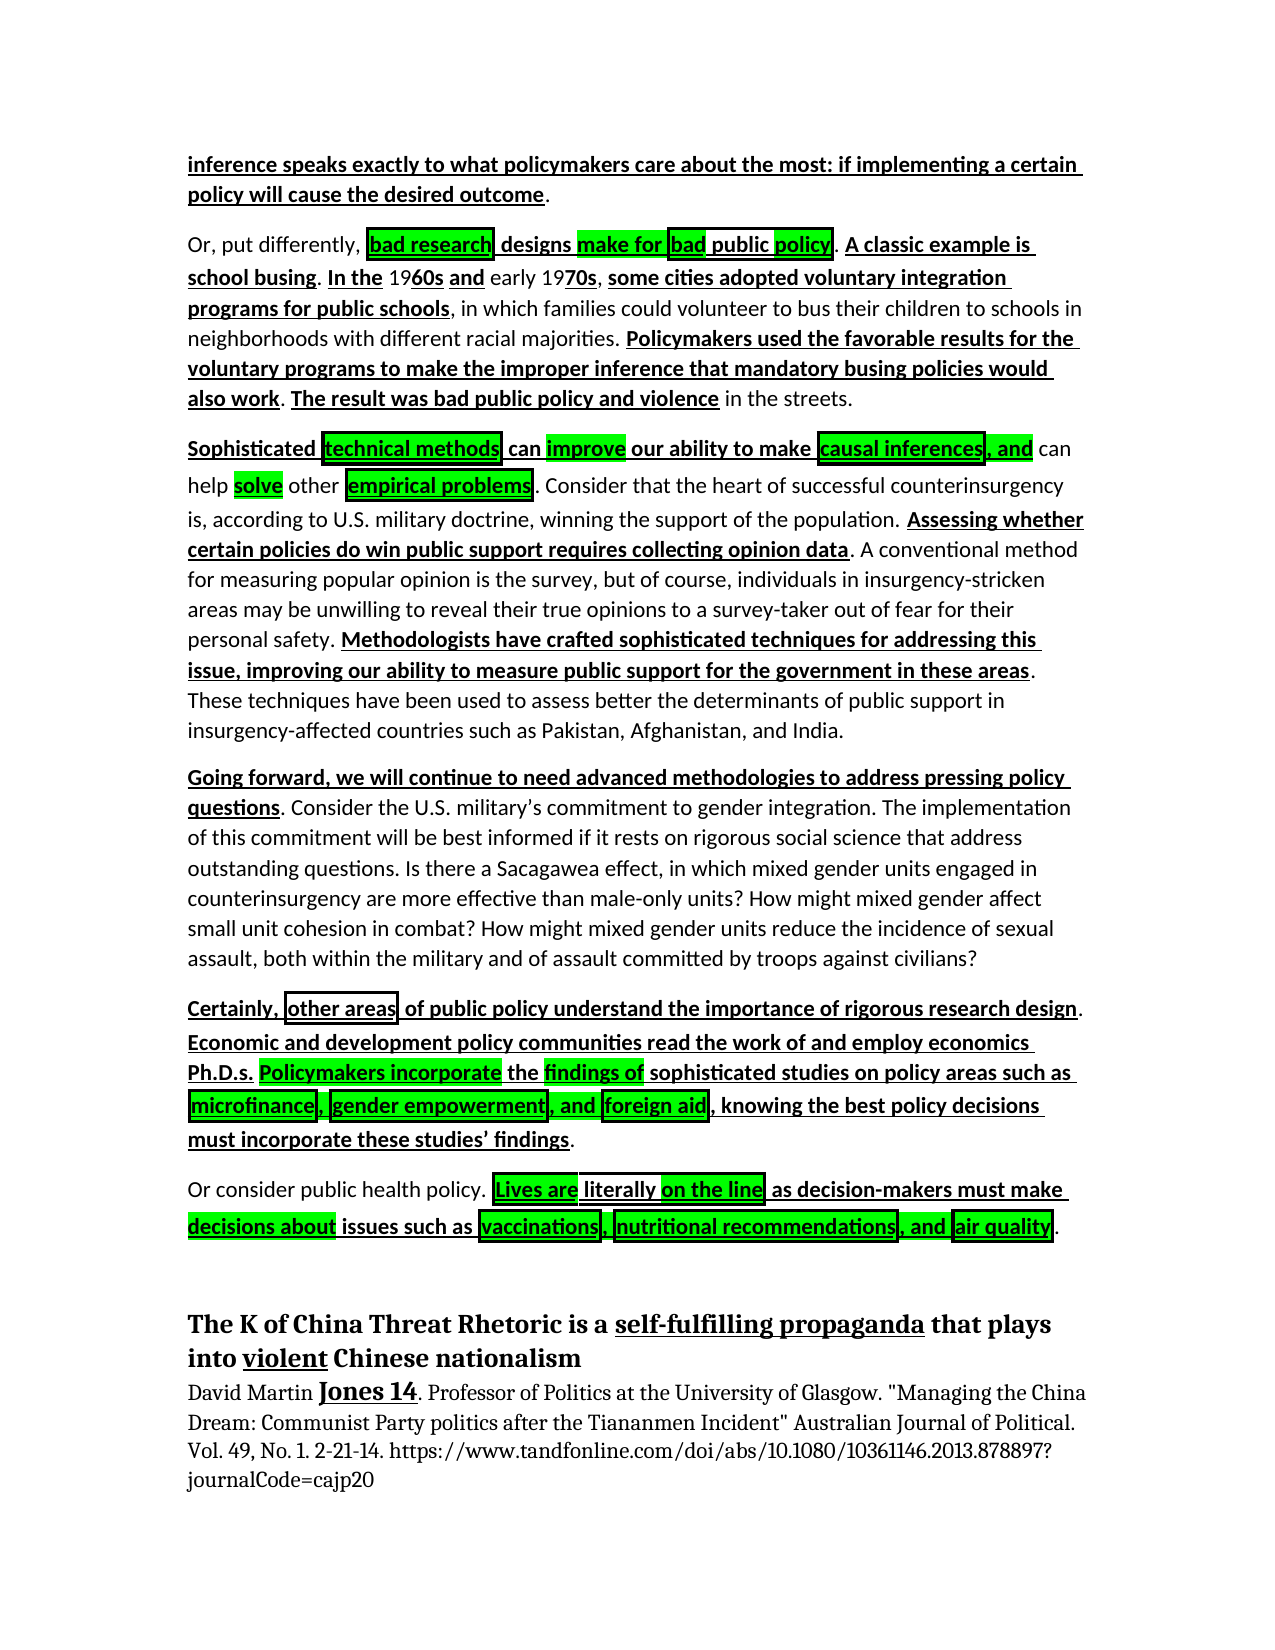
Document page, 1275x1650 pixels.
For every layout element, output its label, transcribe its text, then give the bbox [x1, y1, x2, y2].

text Going forward, we will continue to need advanced methodologies to address pressing policy questions. Consider the U.S. military’s commitment to gender integration. The implementation of this commitment will be best informed if it rests on rigorous social science that address outstanding questions. Is there a Sacagawea effect, in which mixed gender units engaged in counterinsurgency are more effective than male-only units? How might mixed gender affect small unit cohesion in combat? How might mixed gender units reduce the incidence of sexual assault, both within the military and of assault committed by troops against civilians? [187, 763, 1087, 972]
text Or, put differently, bad research designs make for bad public policy. A classic example is school busing. In the 1960s and early 1970s, some cities adopted voluntary integration programs for public schools, in which families could volunteer to bus their children to schools in neighborhoods with different racial majorities. Policymakers used the favorable results for the voluntary programs to make the improper inference that mandatory busing policies would also work. The result was bad public policy and violence in the streets. [187, 227, 1087, 412]
text Certainly, other areas of public policy understand the importance of rigorous research design. Economic and development policy communities read the work of and employ economics Ph.D.s. Policymakers incorporate the findings of sophisticated studies on policy areas such as microfinance, gender empowerment, and foreign aid, knowing the best policy decisions must incorporate these studies’ findings. [187, 991, 1087, 1153]
subtitle The K of China Threat Rhetoric is a self-fulfilling propaganda that plays into violent Chinese nationalism [187, 1309, 1087, 1374]
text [187, 150, 1087, 208]
text Sophisticated technical methods can improve our ability to make causal inferences, and can help solve other empirical problems. Consider that the heart of successful counterinsurgency is, according to U.S. military doctrine, winning the support of the population. Assessing whether certain policies do win public support requires collecting opinion data. A conventional method for measuring popular opinion is the survey, but of course, individuals in insurgency-stricken areas may be unwilling to reveal their true opinions to a survey-taker out of fear for their personal safety. Methodologists have crafted sophisticated techniques for addressing this issue, improving our ability to measure public support for the government in these areas. These techniques have been used to assess better the determinants of public support in insurgency-affected countries such as Pakistan, Afghanistan, and India. [187, 431, 1087, 744]
text David Martin Jones 14. Professor of Politics at the University of Glasgow. "Managing the China Dream: Communist Party politics after the Tiananmen Incident" Australian Journal of Political. Vol. 49, No. 1. 2-21-14. https://www.tandfonline.com/doi/abs/10.1080/10361146.2013.878897?journalCode=cajp20 [187, 1376, 1087, 1493]
text Or consider public health policy. Lives are literally on the line as decision-makers must make decisions about issues such as vaccinations, nutritional recommendations, and air quality. [187, 1172, 1087, 1243]
